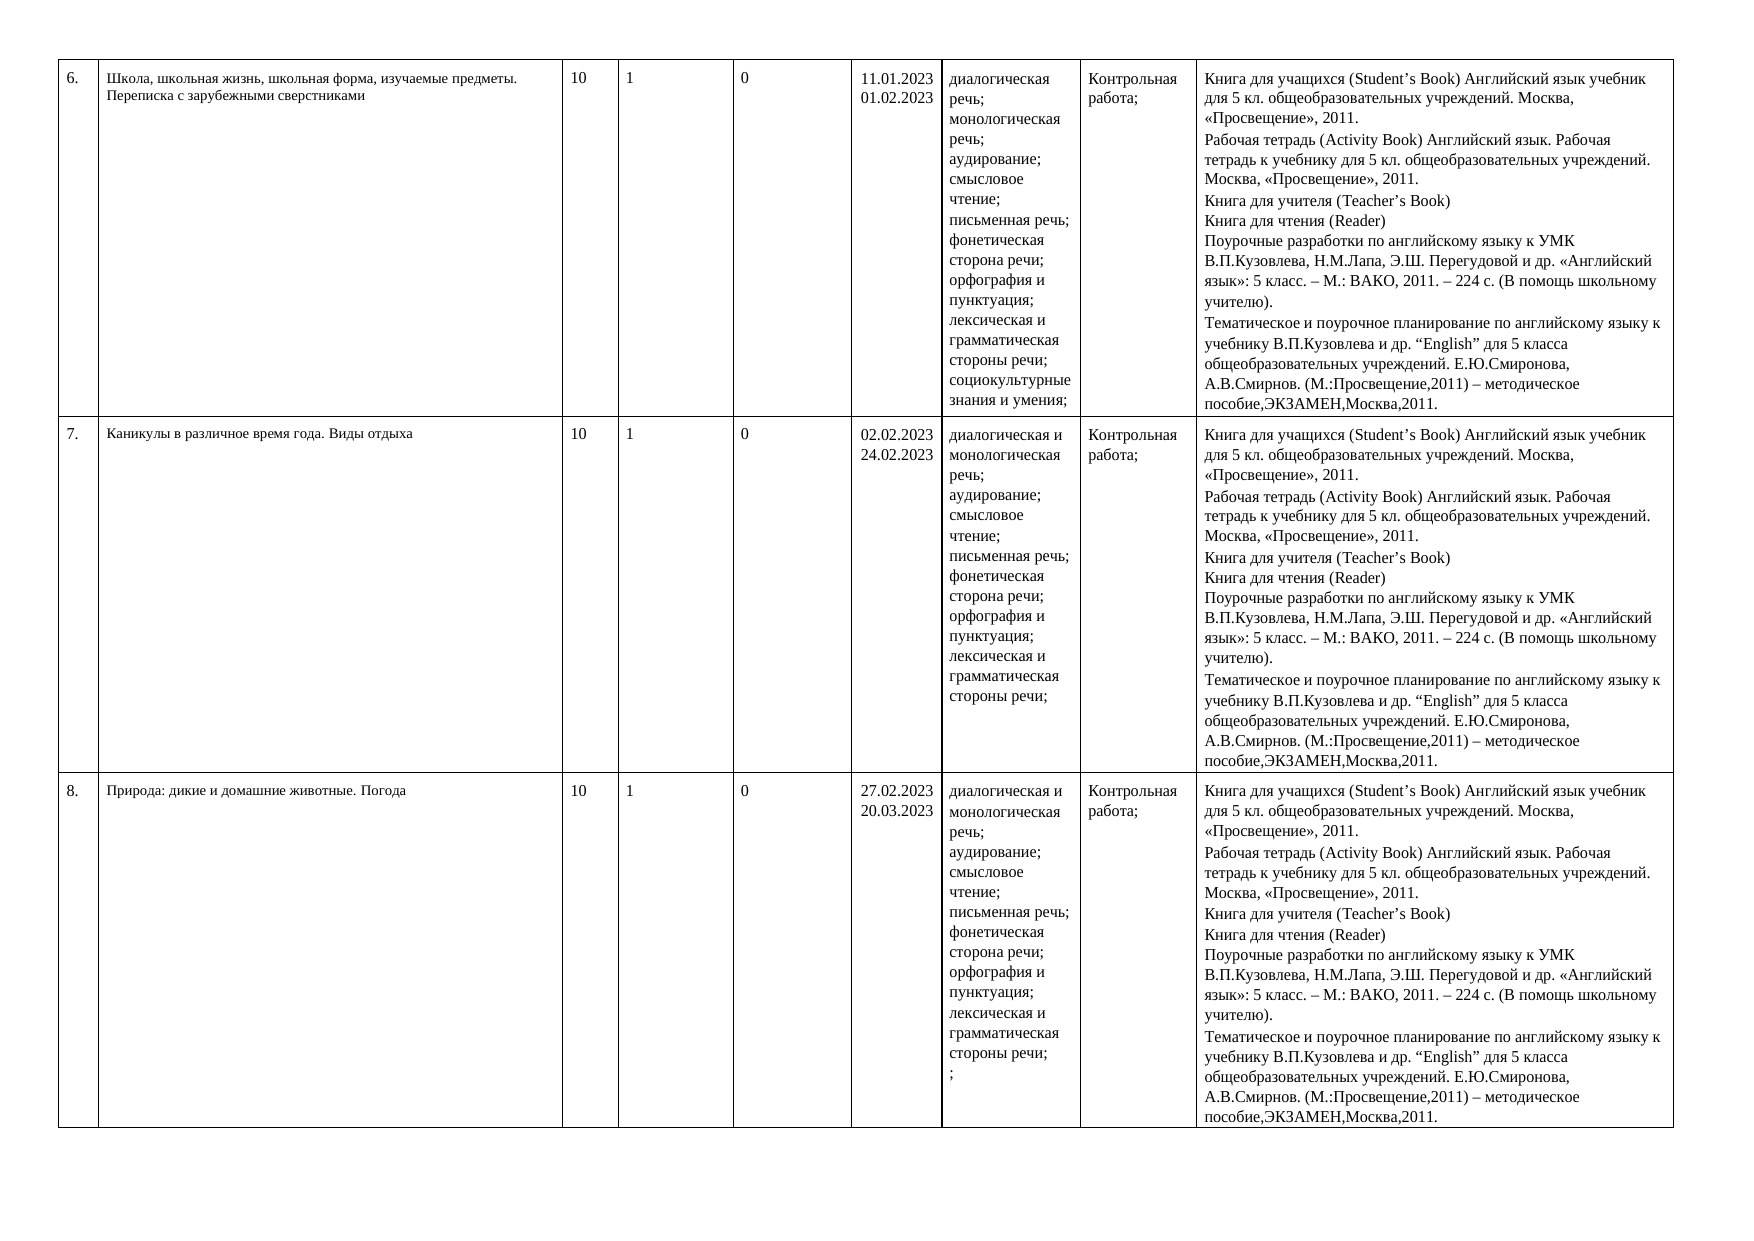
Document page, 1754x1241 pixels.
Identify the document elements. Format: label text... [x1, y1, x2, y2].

table_header 1 [619, 60, 733, 416]
table_cell 8. [59, 773, 98, 1127]
table_cell 10 [563, 773, 618, 1127]
table_header Школа, школьная жизнь, школьная форма, изучаемые предметы. Переписка с зарубежными сверстниками [99, 60, 562, 416]
table_cell 0 [734, 773, 851, 1127]
table_cell 27.02.2023 20.03.2023 [852, 773, 941, 1127]
table_header 0 [734, 60, 851, 416]
table_cell диалогическая и монологическая речь; аудирование; смысловое чтение; письменная речь; фонетическая сторона речи; орфография и пунктуация; лексическая и грамматическая стороны речи; ; [943, 773, 1080, 1127]
table_cell Контрольная работа; [1081, 417, 1196, 772]
table_cell Природа: дикие и домашние животные. Погода [99, 773, 562, 1127]
table_header 11.01.2023 01.02.2023 [852, 60, 941, 416]
table_cell диалогическая и монологическая речь; аудирование; смысловое чтение; письменная речь; фонетическая сторона речи; орфография и пунктуация; лексическая и грамматическая стороны речи; [943, 417, 1080, 772]
table_cell 1 [619, 417, 733, 772]
table_header Книга для учащихся (Student’s Book) Английский язык учебник для 5 кл. общеобразовательных учреждений. Москва, «Просвещение», 2011. Рабочая тетрадь (Activity Book) Английский язык. Рабочая тетрадь к учебнику для 5 кл. общеобразовательных учреждений. Москва, «Просвещение», 2011. Книга для учителя (Teacher’s Book) Книга для чтения (Reader) Поурочные разработки по английскому языку к УМК В.П.Кузовлева, Н.М.Лапа, Э.Ш. Перегудовой и др. «Английский язык»: 5 класс. – М.: ВАКО, 2011. – 224 с. (В помощь школьному учителю). Тематическое и поурочное планирование по английскому языку к учебнику В.П.Кузовлева и др. “English” для 5 класса общеобразовательных учреждений. Е.Ю.Смиронова, А.В.Смирнов. (М.:Просвещение,2011) – методическое пособие,ЭКЗАМЕН,Москва,2011. [1197, 60, 1673, 416]
table_cell Книга для учащихся (Student’s Book) Английский язык учебник для 5 кл. общеобразовательных учреждений. Москва, «Просвещение», 2011. Рабочая тетрадь (Activity Book) Английский язык. Рабочая тетрадь к учебнику для 5 кл. общеобразовательных учреждений. Москва, «Просвещение», 2011. Книга для учителя (Teacher’s Book) Книга для чтения (Reader) Поурочные разработки по английскому языку к УМК В.П.Кузовлева, Н.М.Лапа, Э.Ш. Перегудовой и др. «Английский язык»: 5 класс. – М.: ВАКО, 2011. – 224 с. (В помощь школьному учителю). Тематическое и поурочное планирование по английскому языку к учебнику В.П.Кузовлева и др. “English” для 5 класса общеобразовательных учреждений. Е.Ю.Смиронова, А.В.Смирнов. (М.:Просвещение,2011) – методическое пособие,ЭКЗАМЕН,Москва,2011. [1197, 417, 1673, 772]
table_header 6. [59, 60, 98, 416]
table_header Контрольная работа; [1081, 60, 1196, 416]
table_cell 0 [734, 417, 851, 772]
table_cell Книга для учащихся (Student’s Book) Английский язык учебник для 5 кл. общеобразовательных учреждений. Москва, «Просвещение», 2011. Рабочая тетрадь (Activity Book) Английский язык. Рабочая тетрадь к учебнику для 5 кл. общеобразовательных учреждений. Москва, «Просвещение», 2011. Книга для учителя (Teacher’s Book) Книга для чтения (Reader) Поурочные разработки по английскому языку к УМК В.П.Кузовлева, Н.М.Лапа, Э.Ш. Перегудовой и др. «Английский язык»: 5 класс. – М.: ВАКО, 2011. – 224 с. (В помощь школьному учителю). Тематическое и поурочное планирование по английскому языку к учебнику В.П.Кузовлева и др. “English” для 5 класса общеобразовательных учреждений. Е.Ю.Смиронова, А.В.Смирнов. (М.:Просвещение,2011) – методическое пособие,ЭКЗАМЕН,Москва,2011. [1197, 773, 1673, 1127]
table_cell 10 [563, 417, 618, 772]
table_cell 7. [59, 417, 98, 772]
table_header диалогическая речь; монологическая речь; аудирование; смысловое чтение; письменная речь; фонетическая сторона речи; орфография и пунктуация; лексическая и грамматическая стороны речи; социокультурные знания и умения; [943, 60, 1080, 416]
table_cell Каникулы в различное время года. Виды отдыха [99, 417, 562, 772]
table_cell 1 [619, 773, 733, 1127]
table_header 10 [563, 60, 618, 416]
table_cell Контрольная работа; [1081, 773, 1196, 1127]
table_cell 02.02.2023 24.02.2023 [852, 417, 941, 772]
